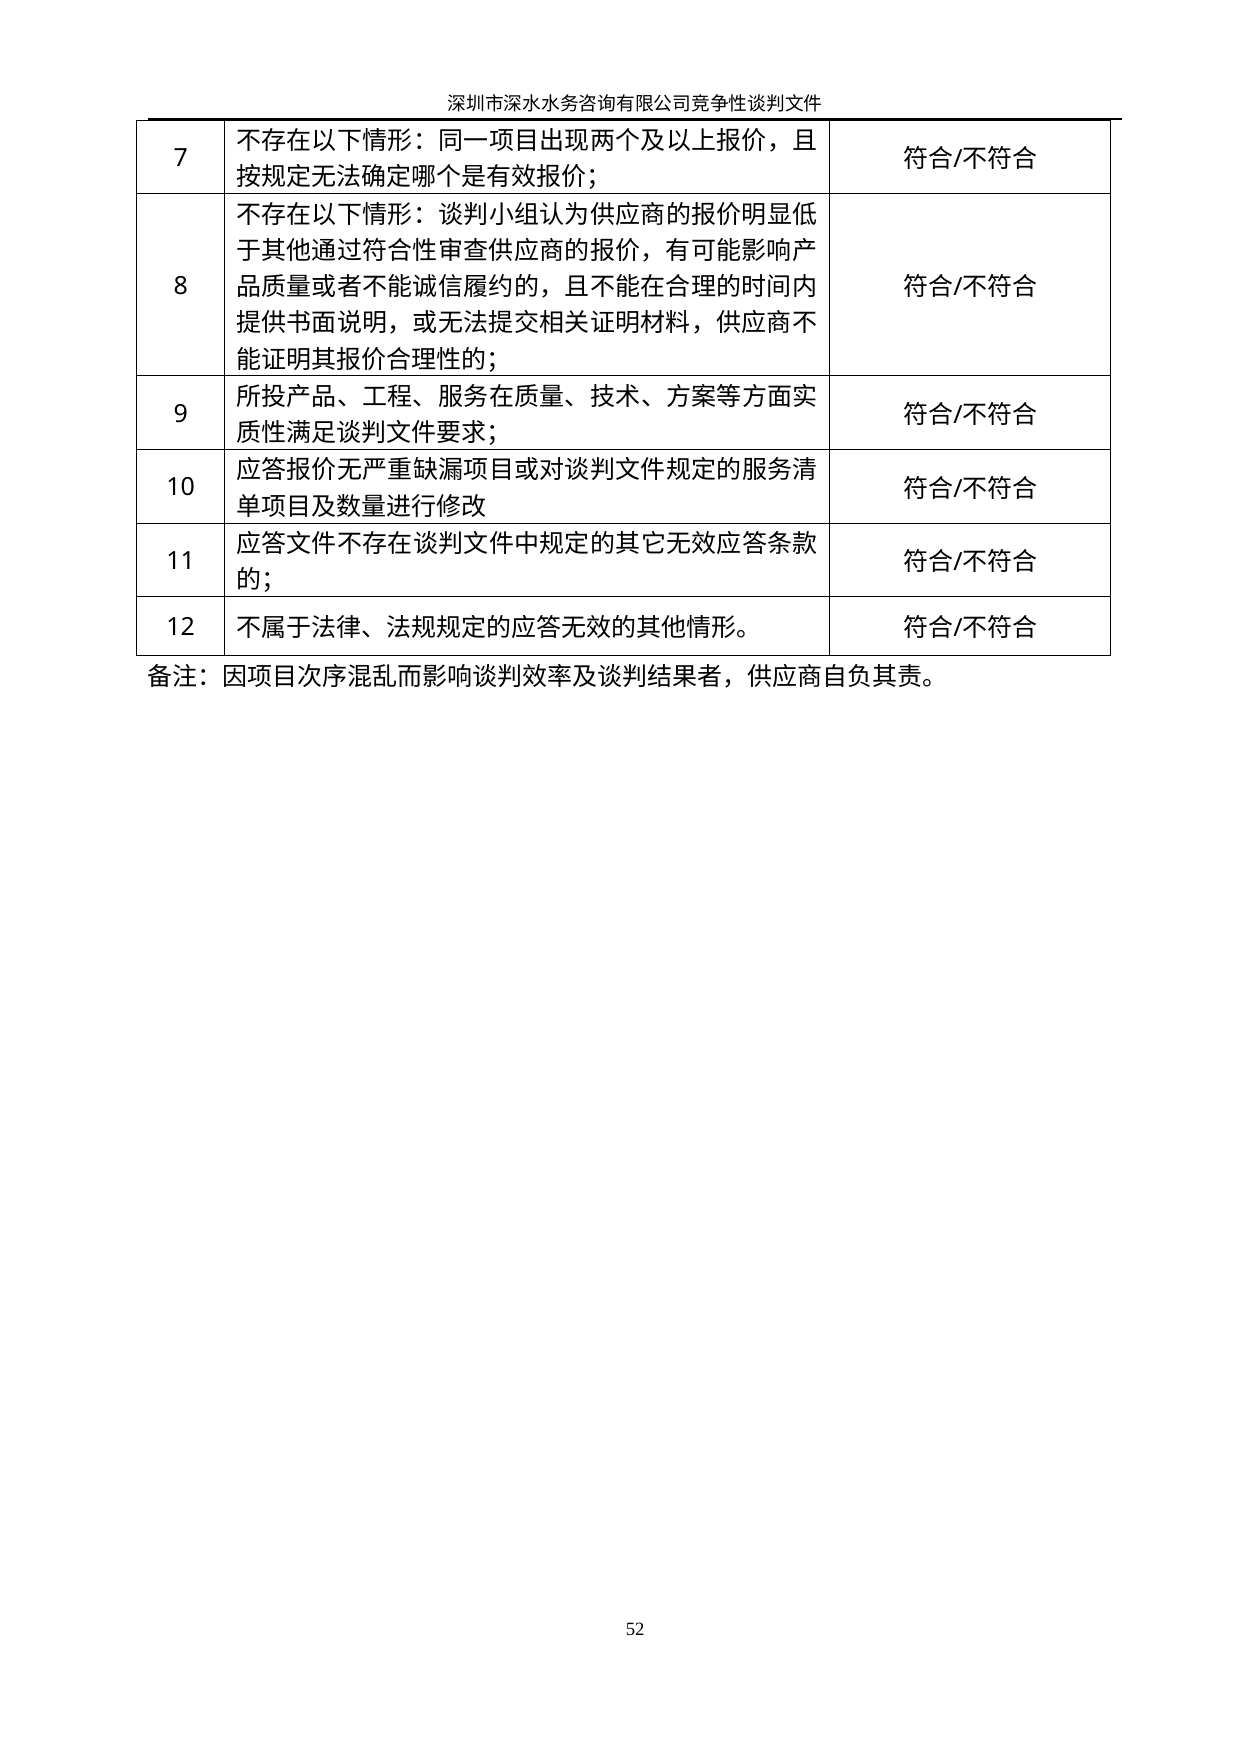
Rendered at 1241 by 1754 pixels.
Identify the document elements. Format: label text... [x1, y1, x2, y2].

text 备注：因项目次序混乱而影响谈判效率及谈判结果者，供应商自负其责。 [148, 656, 1122, 692]
table_cell 符合/不符合 [830, 194, 1110, 375]
table_cell 符合/不符合 [830, 450, 1110, 522]
table_cell 8 [137, 194, 224, 375]
table_cell 符合/不符合 [830, 524, 1110, 596]
table_cell 9 [137, 376, 224, 449]
table_cell 符合/不符合 [830, 121, 1110, 193]
table_cell 符合/不符合 [830, 597, 1110, 655]
table_cell 不属于法律、法规规定的应答无效的其他情形。 [225, 597, 829, 655]
table_cell 12 [137, 597, 224, 655]
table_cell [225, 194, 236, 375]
table_cell 7 [137, 121, 224, 193]
table_cell 10 [137, 450, 224, 522]
table_cell 11 [137, 524, 224, 596]
table_cell 符合/不符合 [830, 376, 1110, 449]
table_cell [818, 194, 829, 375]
